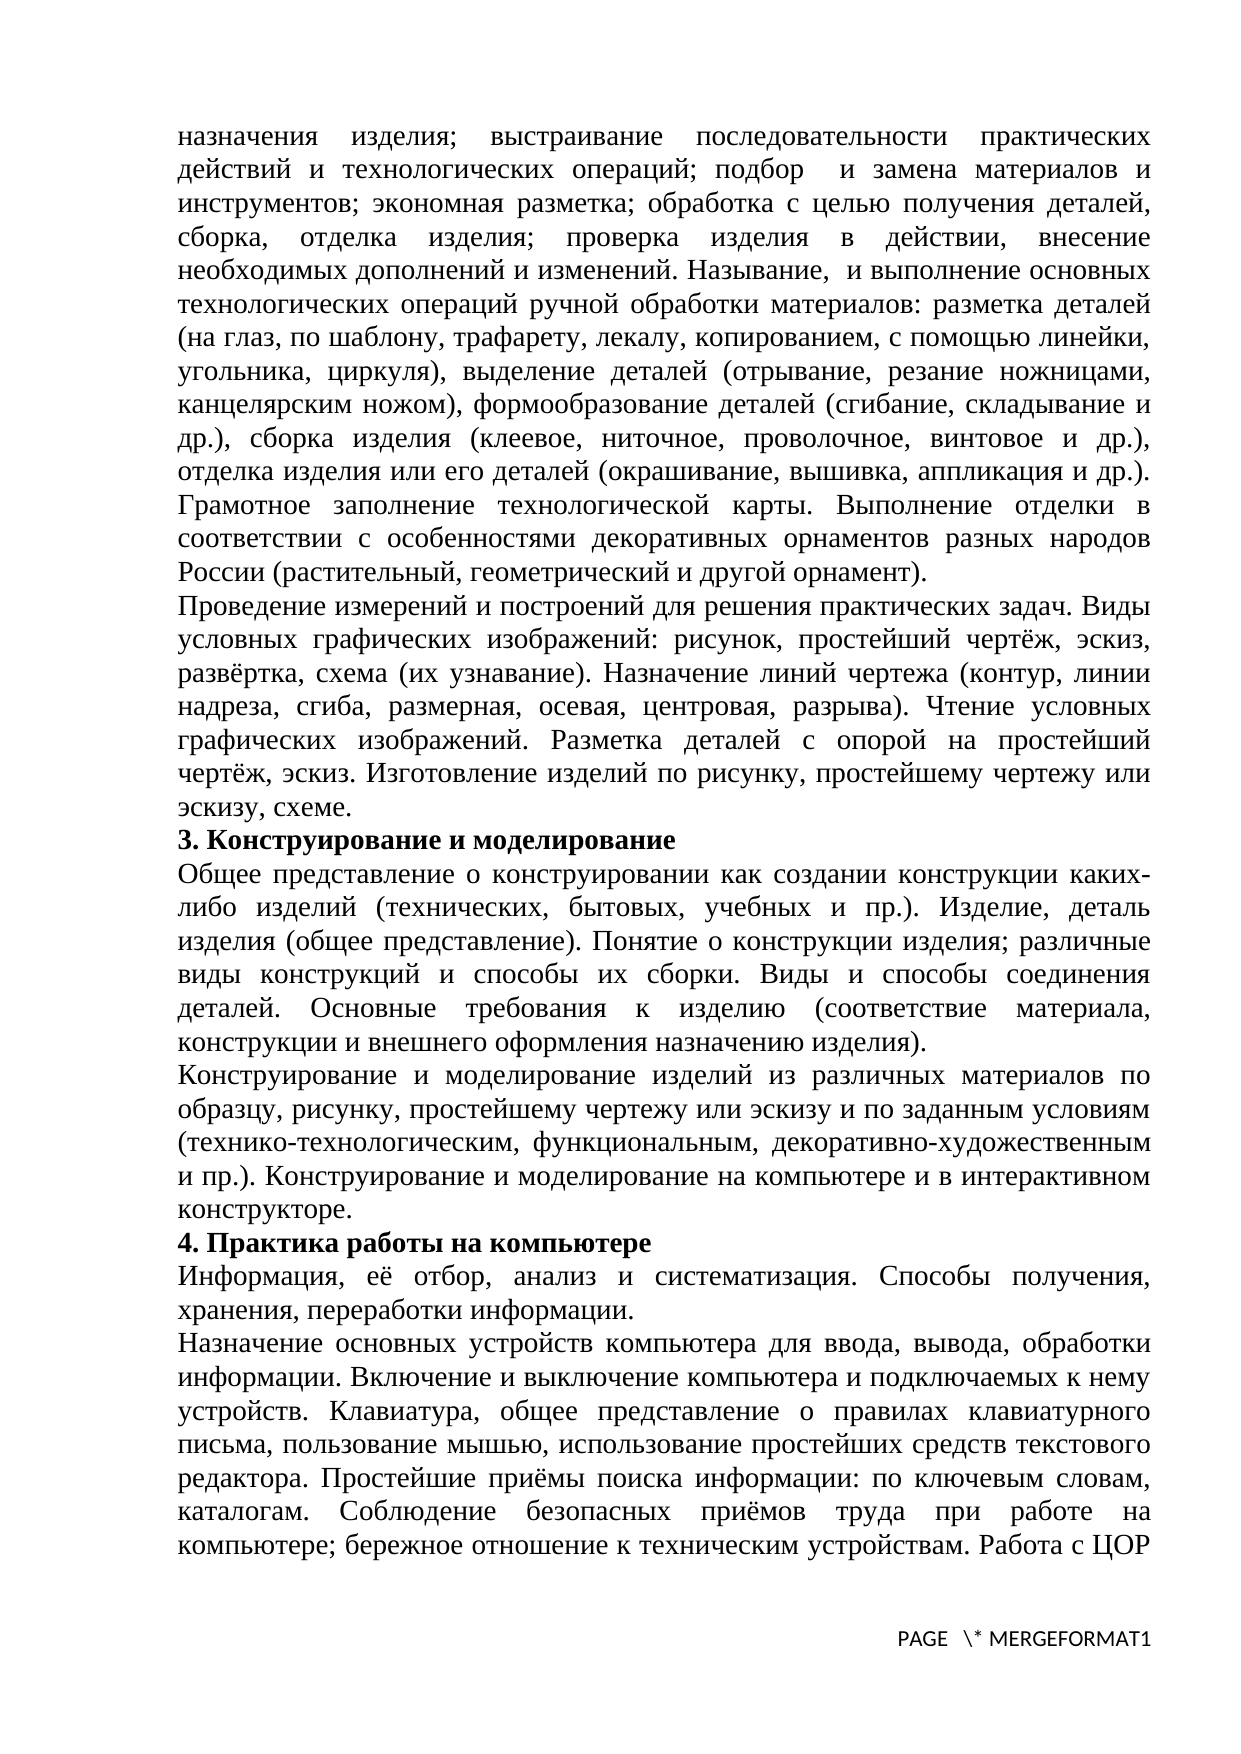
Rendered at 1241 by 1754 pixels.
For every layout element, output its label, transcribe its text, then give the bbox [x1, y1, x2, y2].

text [177, 1326, 1152, 1560]
text Информация, её отбор, анализ и систематизация. Способы получения, хранения, переработки информации. [177, 1258, 1152, 1326]
text Конструирование и моделирование изделий из различных материалов по образцу, рисунку, простейшему чертежу или эскизу и по заданным условиям (технико-технологическим, функциональным, декоративно-художественным и пр.). Конструирование и моделирование на компьютере и в интерактивном конструкторе. [177, 1057, 1152, 1225]
text 4. Практика работы на компьютере [177, 1225, 1152, 1258]
text Проведение измерений и построений для решения практических задач. Виды условных графических изображений: рисунок, простейший чертёж, эскиз, развёртка, схема (их узнавание). Назначение линий чертежа (контур, линии надреза, сгиба, размерная, осевая, центровая, разрыва). Чтение условных графических изображений. Разметка деталей с опорой на простейший чертёж, эскиз. Изготовление изделий по рисунку, простейшему чертежу или эскизу, схеме. [177, 588, 1152, 822]
text 3. Конструирование и моделирование [177, 822, 1152, 856]
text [177, 118, 1152, 588]
text Общее представление о конструировании как создании конструкции каких-либо изделий (технических, бытовых, учебных и пр.). Изделие, деталь изделия (общее представление). Понятие о конструкции изделия; различные виды конструкций и способы их сборки. Виды и способы соединения деталей. Основные требования к изделию (соответствие материала, конструкции и внешнего оформления назначению изделия). [177, 856, 1152, 1057]
